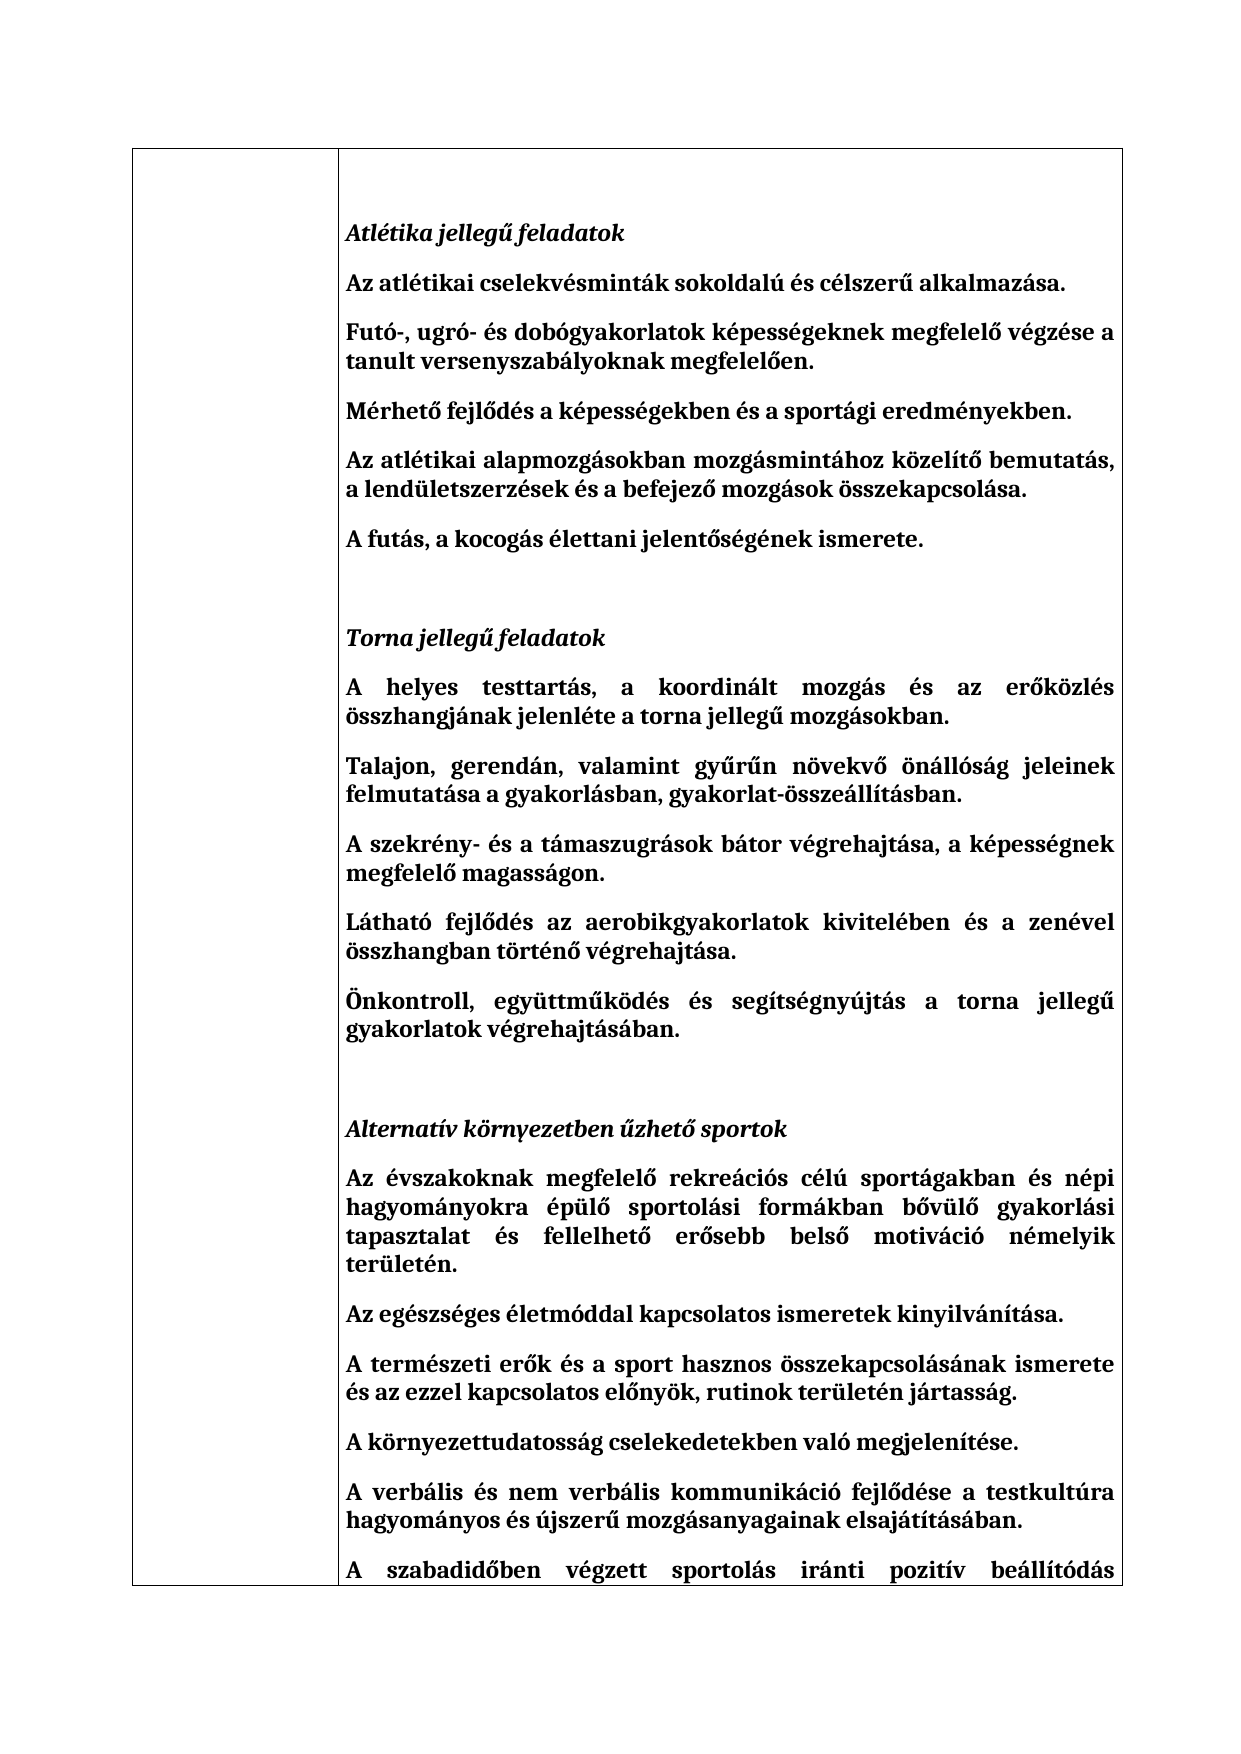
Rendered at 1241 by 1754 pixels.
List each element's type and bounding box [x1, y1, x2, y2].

table_header [339, 149, 1122, 1584]
table_header [133, 149, 338, 1584]
